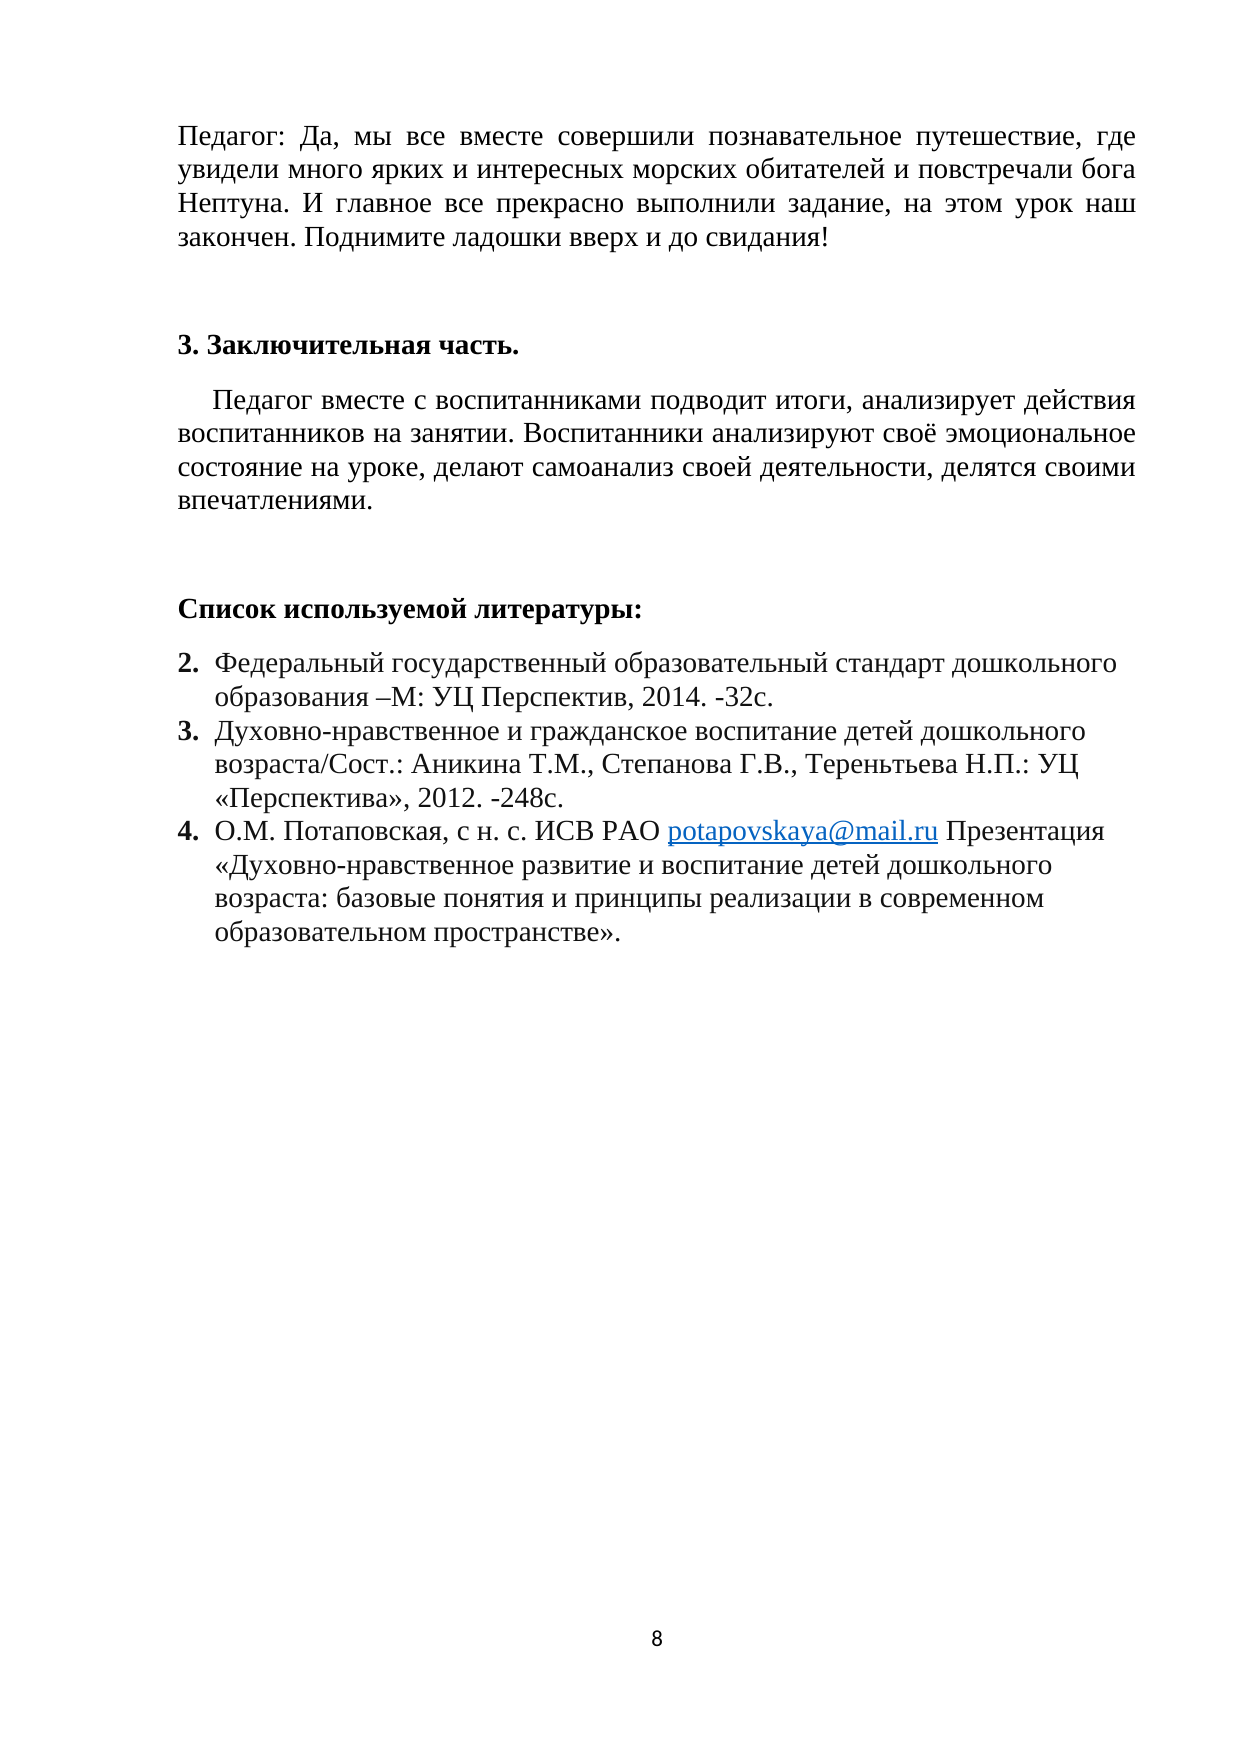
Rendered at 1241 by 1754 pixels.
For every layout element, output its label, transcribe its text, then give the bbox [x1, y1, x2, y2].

text 3. Заключительная часть. [177, 327, 1137, 361]
list Федеральный государственный образовательный стандарт дошкольного образования –М: УЦ Перспектив, 2014. -32с. [177, 646, 1137, 713]
list О.М. Потаповская, с н. с. ИСВ РАО potapovskaya@mail.ru Презентация «Духовно-нравственное развитие и воспитание детей дошкольного возраста: базовые понятия и принципы реализации в современном образовательном пространстве». [177, 813, 1137, 947]
text Педагог вместе с воспитанниками подводит итоги, анализирует действия воспитанников на занятии. Воспитанники анализируют своё эмоциональное состояние на уроке, делают самоанализ своей деятельности, делятся своими впечатлениями. [177, 382, 1137, 516]
text Педагог: Да, мы все вместе совершили познавательное путешествие, где увидели много ярких и интересных морских обитателей и повстречали бога Нептуна. И главное все прекрасно выполнили задание, на этом урок наш закончен. Поднимите ладошки вверх и до свидания! [177, 118, 1137, 252]
text Список используемой литературы: [177, 591, 1137, 625]
list Духовно-нравственное и гражданское воспитание детей дошкольного возраста/Сост.: Аникина Т.М., Степанова Г.В., Тереньтьева Н.П.: УЦ «Перспектива», 2012. -248с. [177, 713, 1137, 813]
